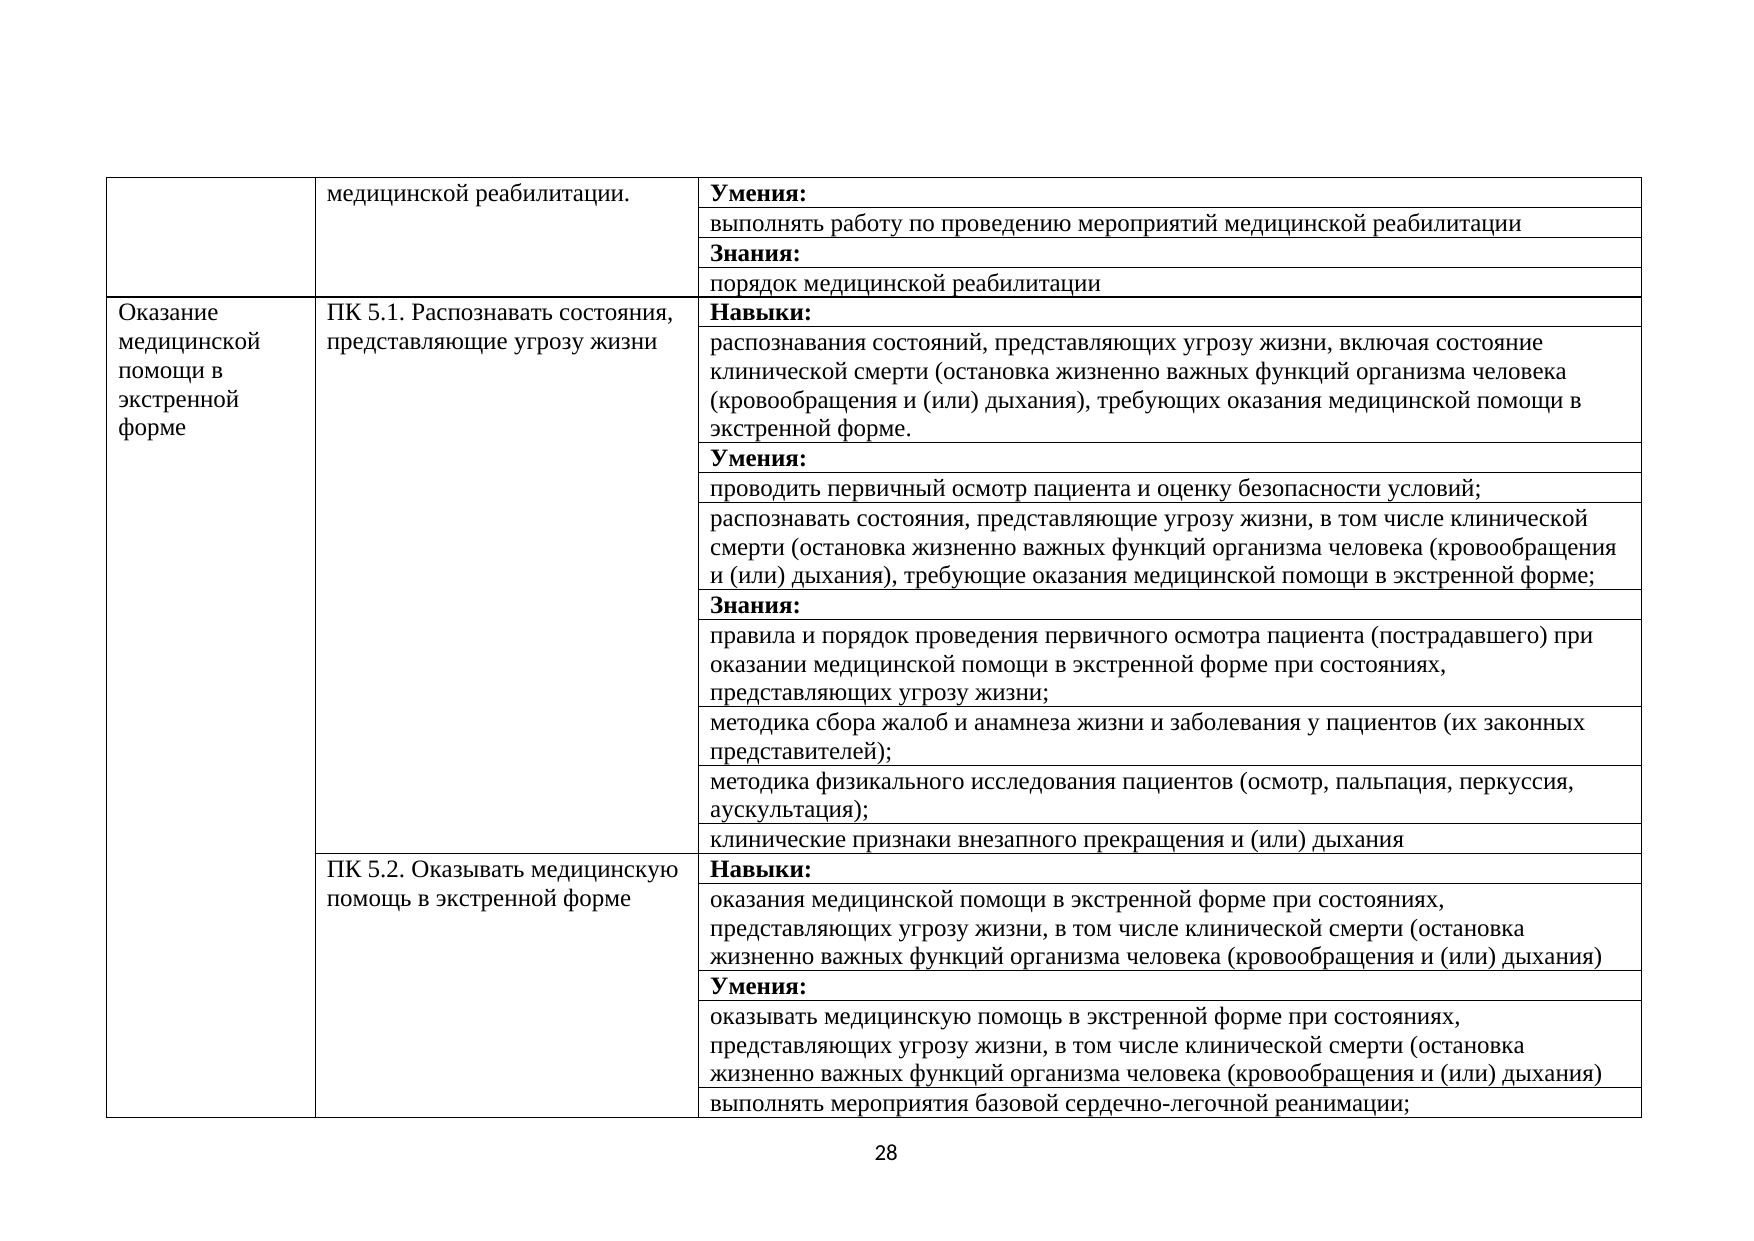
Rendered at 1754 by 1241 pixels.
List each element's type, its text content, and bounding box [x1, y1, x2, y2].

table_cell Знания: [699, 238, 1641, 267]
table_cell Навыки: [699, 854, 1641, 883]
table_cell Умения: [699, 971, 1641, 1000]
table_cell оказывать медицинскую помощь в экстренной форме при состояниях, представляющих угрозу жизни, в том числе клинической смерти (остановка жизненно важных функций организма человека (кровообращения и (или) дыхания) [699, 1001, 1641, 1087]
table_cell Знания: [699, 590, 1641, 619]
table_cell оказания медицинской помощи в экстренной форме при состояниях, представляющих угрозу жизни, в том числе клинической смерти (остановка жизненно важных функций организма человека (кровообращения и (или) дыхания) [699, 884, 1641, 970]
table_cell клинические признаки внезапного прекращения и (или) дыхания [699, 824, 1641, 853]
table_cell Навыки: [699, 298, 1641, 326]
table_cell методика физикального исследования пациентов (осмотр, пальпация, перкуссия, аускультация); [699, 766, 1641, 823]
table_cell Умения: [699, 443, 1641, 472]
table_cell правила и порядок проведения первичного осмотра пациента (пострадавшего) при оказании медицинской помощи в экстренной форме при состояниях, представляющих угрозу жизни; [699, 620, 1641, 706]
table_cell методика сбора жалоб и анамнеза жизни и заболевания у пациентов (их законных представителей); [699, 707, 1641, 765]
table_cell Оказание медицинской помощи в экстренной форме [107, 298, 315, 1117]
table_cell ПК 5.2. Оказывать медицинскую помощь в экстренной форме [316, 854, 698, 1117]
table_cell порядок медицинской реабилитации [699, 268, 1641, 296]
table_cell выполнять работу по проведению мероприятий медицинской реабилитации [699, 208, 1641, 237]
table_cell распознавания состояний, представляющих угрозу жизни, включая состояние клинической смерти (остановка жизненно важных функций организма человека (кровообращения и (или) дыхания), требующих оказания медицинской помощи в экстренной форме. [699, 327, 1641, 442]
table_cell ПК 5.1. Распознавать состояния, представляющие угрозу жизни [316, 298, 698, 853]
table_cell проводить первичный осмотр пациента и оценку безопасности условий; [699, 473, 1641, 502]
table_cell выполнять мероприятия базовой сердечно-легочной реанимации; [699, 1088, 1641, 1117]
table_cell распознавать состояния, представляющие угрозу жизни, в том числе клинической смерти (остановка жизненно важных функций организма человека (кровообращения и (или) дыхания), требующие оказания медицинской помощи в экстренной форме; [699, 503, 1641, 589]
table_cell Умения: [699, 178, 1641, 207]
